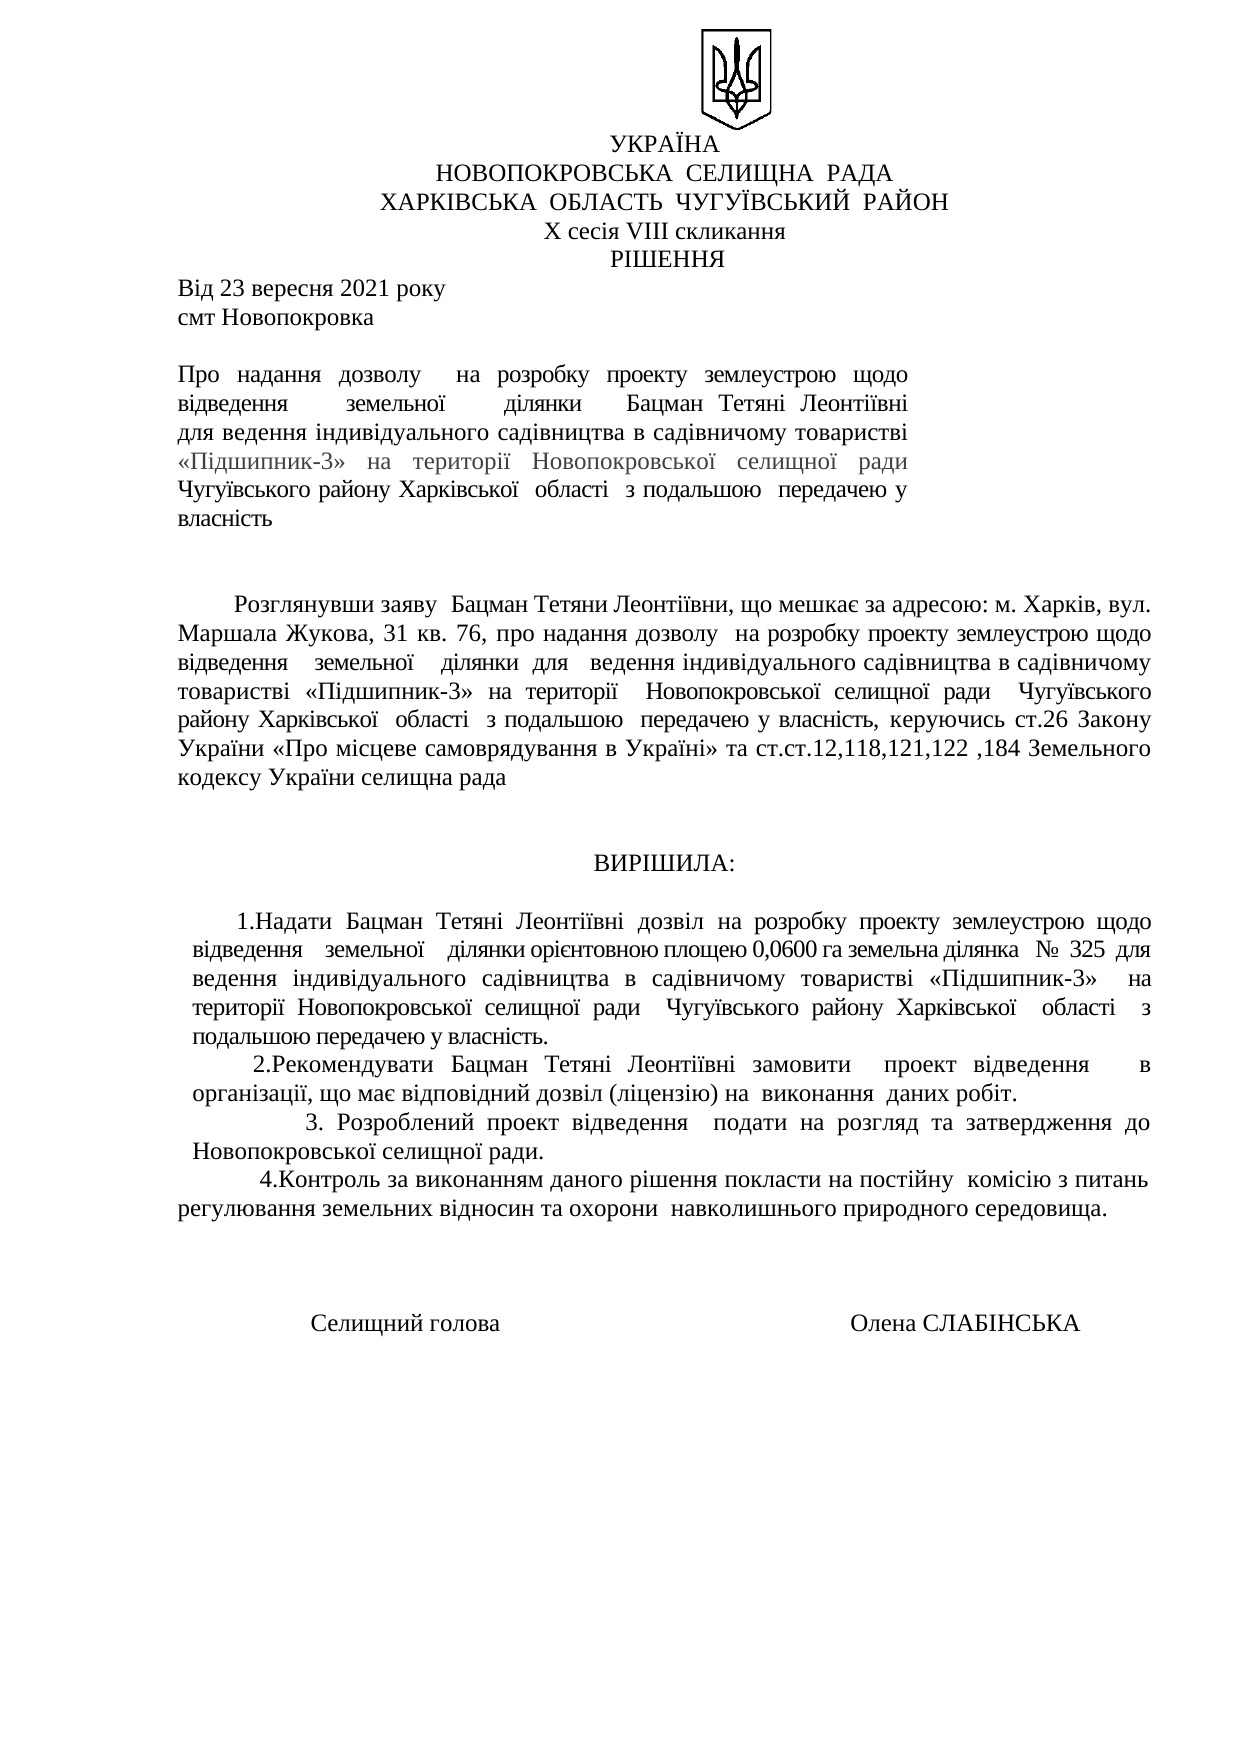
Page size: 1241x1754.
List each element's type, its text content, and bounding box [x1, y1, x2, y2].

text НОВОПОКРОВСЬКА СЕЛИЩНА РАДА [177, 158, 1152, 187]
text УКРАЇНА [177, 129, 1152, 158]
text Про надання дозволу на розробку проекту землеустрою щодо відведення земельної ділянки Бацман Тетяні Леонтіївні для ведення індивідуального садівництва в садівничому товаристві «Підшипник-3» на території Новопокровської селищної ради Чугуївського району Харківської області з подальшою передачею у власність [177, 359, 908, 532]
text смт Новопокровка [177, 302, 1152, 331]
text 2.Рекомендувати Бацман Тетяні Леонтіївні замовити проект відведення в організації, що має відповідний дозвіл (ліцензію) на виконання даних робіт. [192, 1049, 1152, 1107]
text X сесія VІІІ скликання [177, 216, 1152, 244]
text 3. Розроблений проект відведення подати на розгляд та затвердження до Новопокровської селищної ради. [192, 1107, 1152, 1164]
text 1.Надати Бацман Тетяні Леонтіївні дозвіл на розробку проекту землеустрою щодо відведення земельної ділянки орієнтовною площею 0,0600 га земельна ділянка № 325 для ведення індивідуального садівництва в садівничому товаристві «Підшипник-3» на території Новопокровської селищної ради Чугуївського району Харківської області з подальшою передачею у власність. [192, 906, 1152, 1049]
text ХАРКІВСЬКА ОБЛАСТЬ ЧУГУЇВСЬКИЙ РАЙОН [177, 187, 1152, 216]
text 4.Контроль за виконанням даного рішення покласти на постійну комісію з питань регулювання земельних відносин та охорони навколишнього природного середовища. [177, 1164, 1152, 1222]
text Селищний голова Олена СЛАБІНСЬКА [177, 1308, 1152, 1337]
text ВИРІШИЛА: [177, 848, 1152, 877]
text РІШЕННЯ [177, 244, 1152, 273]
subtitle Від 23 вересня 2021 року [177, 273, 1152, 302]
text Розглянувши заяву Бацман Тетяни Леонтіївни, що мешкає за адресою: м. Харків, вул. Маршала Жукова, 31 кв. 76, про надання дозволу на розробку проекту землеустрою щодо відведення земельної ділянки для ведення індивідуального садівництва в садівничому товаристві «Підшипник-3» на території Новопокровської селищної ради Чугуївського району Харківської області з подальшою передачею у власність, керуючись ст.26 Закону України «Про місцеве самоврядування в Україні» та ст.ст.12,118,121,122 ,184 Земельного кодексу України селищна рада [177, 589, 1152, 791]
picture [701, 29, 772, 130]
